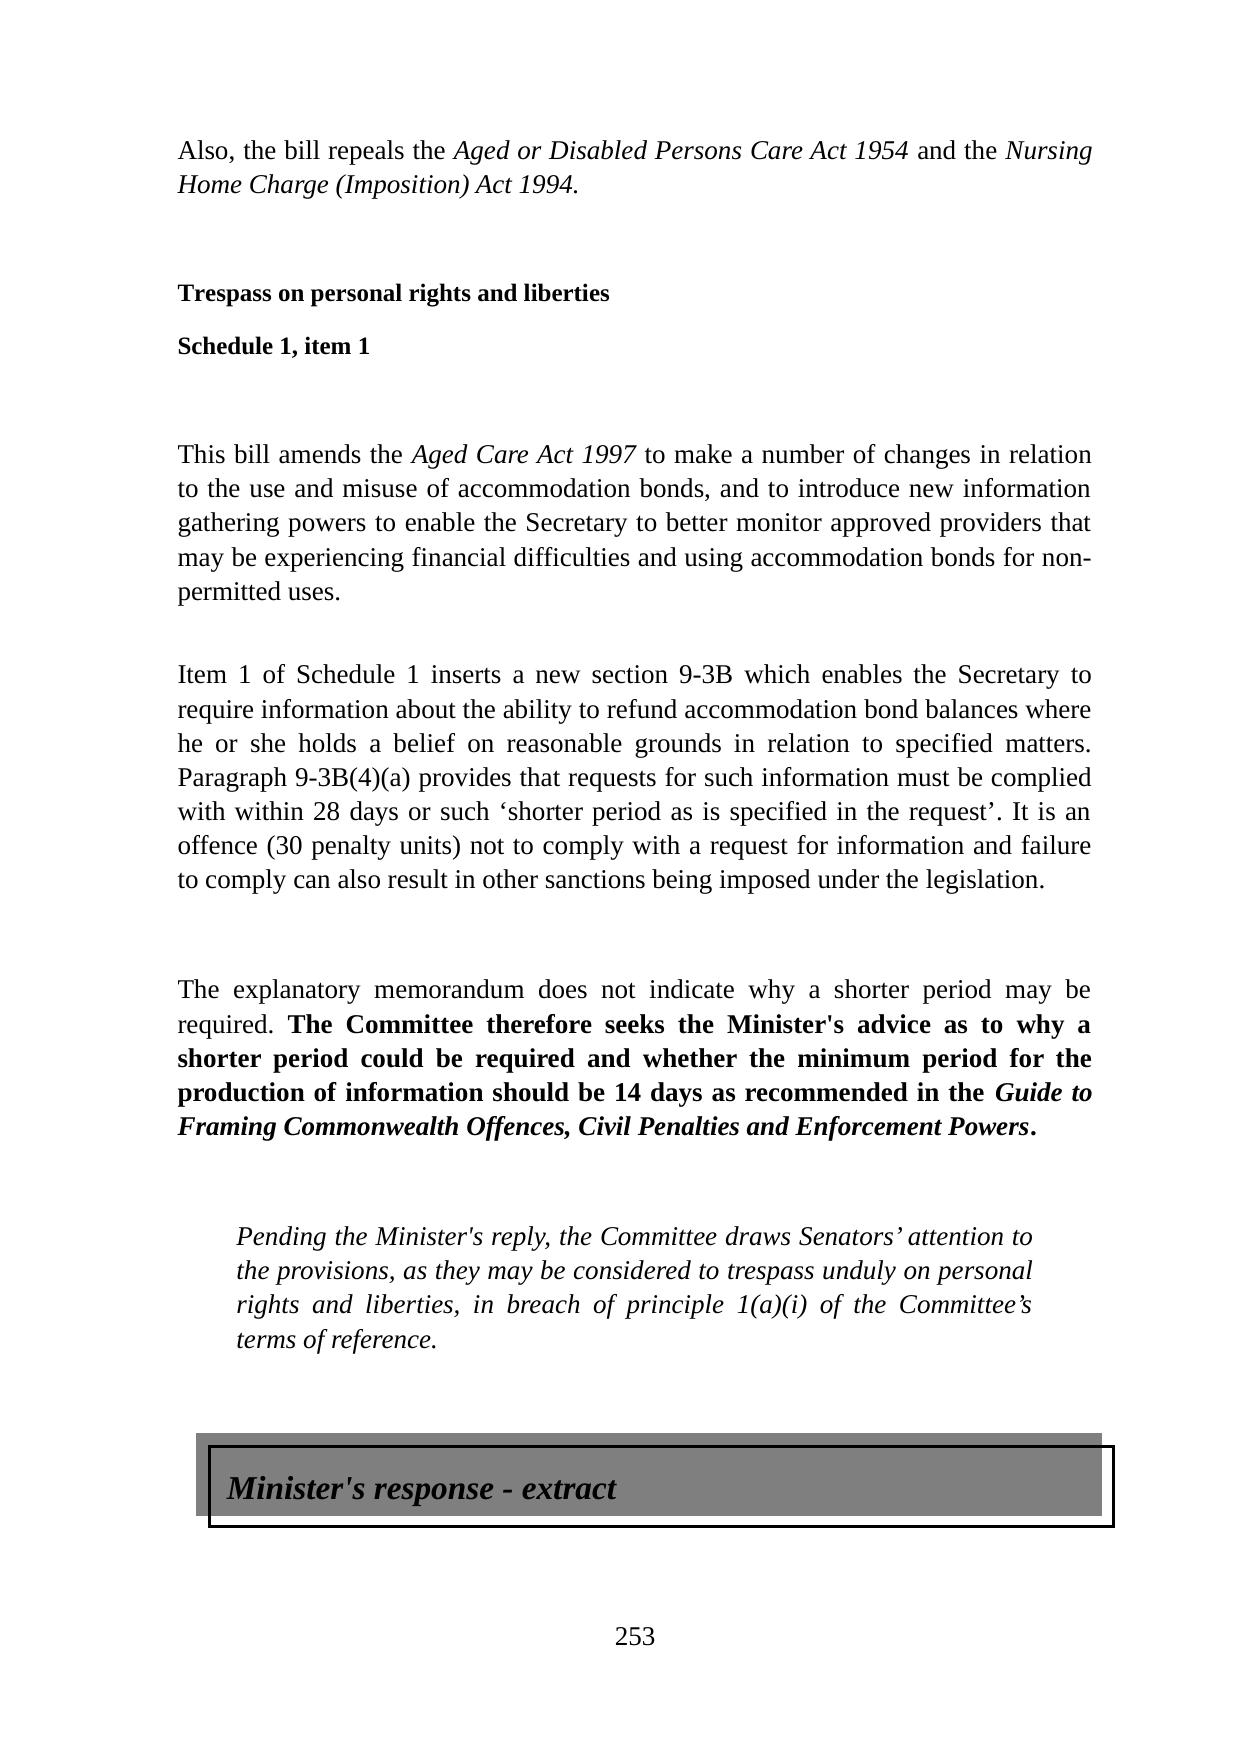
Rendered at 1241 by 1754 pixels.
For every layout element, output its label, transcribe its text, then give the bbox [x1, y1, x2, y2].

text This bill amends the Aged Care Act 1997 to make a number of changes in relation to the use and misuse of accommodation bonds, and to introduce new information gathering powers to enable the Secretary to better monitor approved providers that may be experiencing financial difficulties and using accommodation bonds for non-permitted uses. [177, 438, 1092, 606]
text Trespass on personal rights and liberties [177, 278, 1092, 307]
text Item 1 of Schedule 1 inserts a new section 9-3B which enables the Secretary to require information about the ability to refund accommodation bond balances where he or she holds a belief on reasonable grounds in relation to specified matters. Paragraph 9-3B(4)(a) provides that requests for such information must be complied with within 28 days or such ‘shorter period as is specified in the request’. It is an offence (30 penalty units) not to comply with a request for information and failure to comply can also result in other sanctions being imposed under the legislation. [177, 658, 1092, 895]
text Also, the bill repeals the Aged or Disabled Persons Care Act 1954 and the Nursing Home Charge (Imposition) Act 1994. [177, 134, 1092, 199]
text The explanatory memorandum does not indicate why a shorter period may be required. The Committee therefore seeks the Minister's advice as to why a shorter period could be required and whether the minimum period for the production of information should be 14 days as recommended in the Guide to Framing Commonwealth Offences, Civil Penalties and Enforcement Powers. [177, 973, 1092, 1141]
text Pending the Minister's reply, the Committee draws Senators’ attention to the provisions, as they may be considered to trespass unduly on personal rights and liberties, in breach of principle 1(a)(i) of the Committee’s terms of reference. [236, 1220, 1033, 1354]
text Schedule 1, item 1 [177, 331, 1092, 359]
